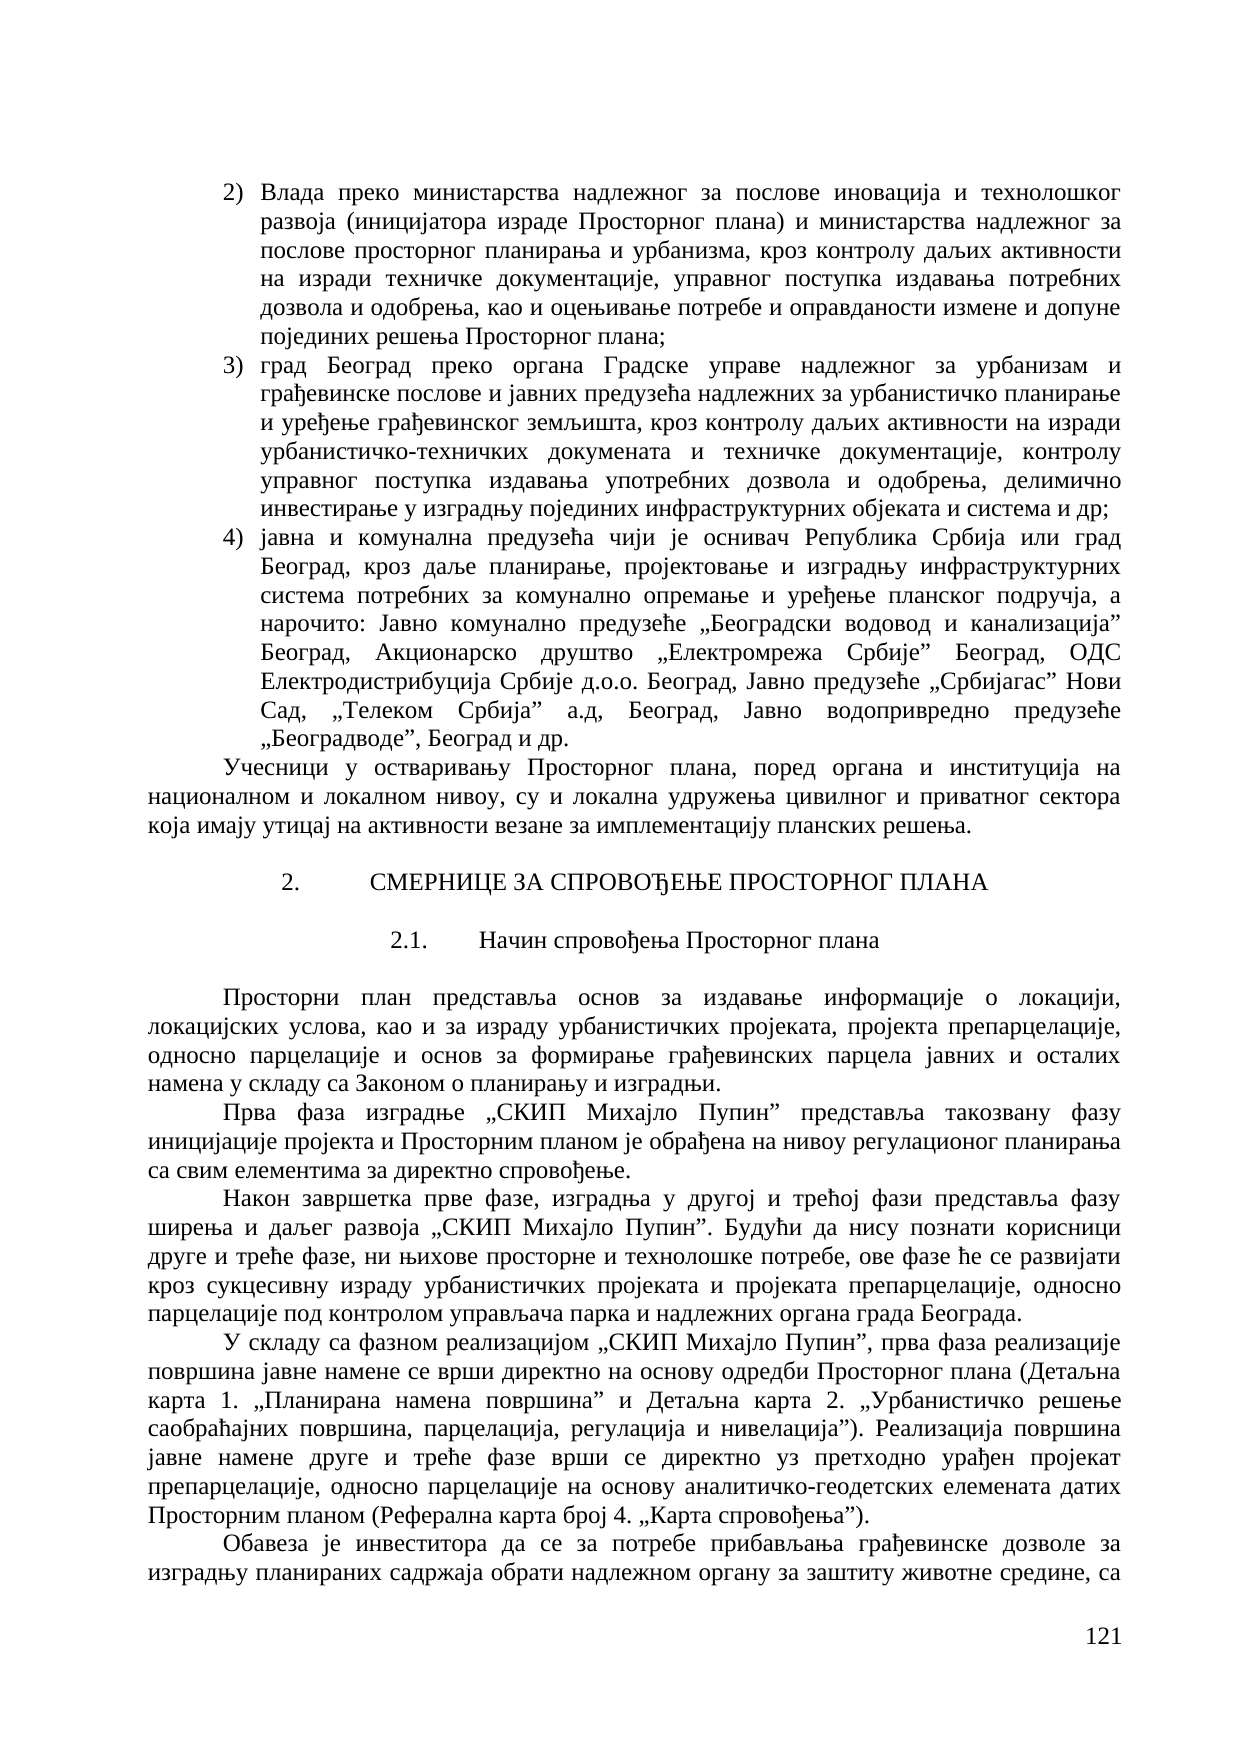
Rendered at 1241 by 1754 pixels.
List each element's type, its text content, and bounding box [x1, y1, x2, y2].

text У складу са фазном реализацијом „СКИП Михајло Пупин”, прва фаза реализације површина јавне намене се врши директно на основу одредби Просторног плана (Детаљна карта 1. „Планирана намена површинаˮ и Детаљна карта 2. „Урбанистичко решење саобраћајних површина, парцелација, регулација и нивелацијаˮ). Реализација површина јавне намене друге и треће фазе врши се директно уз претходно урађен пројекат препарцелације, односно парцелације на основу аналитичко-геодетских елемената датих Просторним планом (Реферална карта број 4. „Карта спровођењаˮ). [148, 1327, 1122, 1528]
list Влада преко министарства надлежног за послове иновација и технолошког развоја (иницијатора израде Просторног плана) и министарства надлежног за послове просторног планирања и урбанизма, кроз контролу даљих активности на изради техничке документације, управног поступка издавања потребних дозвола и одобрења, као и оцењивање потребе и оправданости измене и допуне појединих решења Просторног плана; [223, 177, 1122, 350]
list Начин спровођења Просторног плана [148, 925, 1122, 953]
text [148, 1528, 1122, 1586]
list град Београд преко органа Градске управе надлежног за урбанизам и грађевинске послове и јавних предузећа надлежних за урбанистичко планирање и уређење грађевинског земљишта, кроз контролу даљих активности на изради урбанистичко-техничких докумената и техничке документације, контролу управног поступка издавања употребних дозвола и одобрења, делимично инвестирање у изградњу појединих инфраструктурних објеката и система и др; [223, 350, 1122, 522]
text Просторни план представља основ за издавање информације о локацији, локацијских услова, као и за израду урбанистичких пројеката, пројекта препарцелације, односно парцелације и основ за формирање грађевинских парцела јавних и осталих намена у складу са Законом о планирању и изградњи. [148, 982, 1122, 1097]
text Учесници у остваривању Просторног плана, поред органа и институција на националном и локалном нивоу, су и локална удружења цивилног и приватног сектора која имају утицај на активности везане за имплементацију планских решења. [148, 752, 1122, 838]
list Смернице за спровођење просторног плана [148, 867, 1122, 896]
text Прва фаза изградње „СКИП Михајло Пупин” представља такозвану фазу иницијације пројекта и Просторним планом је обрађена на нивоу регулационог планирања са свим елементима за директно спровођење. [148, 1097, 1122, 1183]
text Након завршетка прве фазе, изградња у другој и трећој фази представља фазу ширења и даљег развоја „СКИП Михајло Пупин”. Будући да нису познати корисници друге и треће фазе, ни њихове просторне и технолошке потребе, ове фазе ће се развијати кроз сукцесивну израду урбанистичких пројеката и пројеката препарцелације, односно парцелације под контролом управљача парка и надлежних органа града Београда. [148, 1183, 1122, 1327]
list јавна и комунална предузећа чији је оснивач Република Србија или град Београд, кроз даље планирање, пројектовање и изградњу инфраструктурних система потребних за комунално опремање и уређење планског подручја, а нарочито: Јавно комунално предузеће „Београдски водовод и канализација” Београд, Акционарско друштво „Електромрежа Србије” Београд, ОДС Електродистрибуција Србије д.о.о. Београд, Јавно предузеће „Србијагас” Нови Сад, „Телеком Србија” а.д, Београд, Јавно водопривредно предузеће „Београдводе”, Београд и др. [223, 522, 1122, 752]
